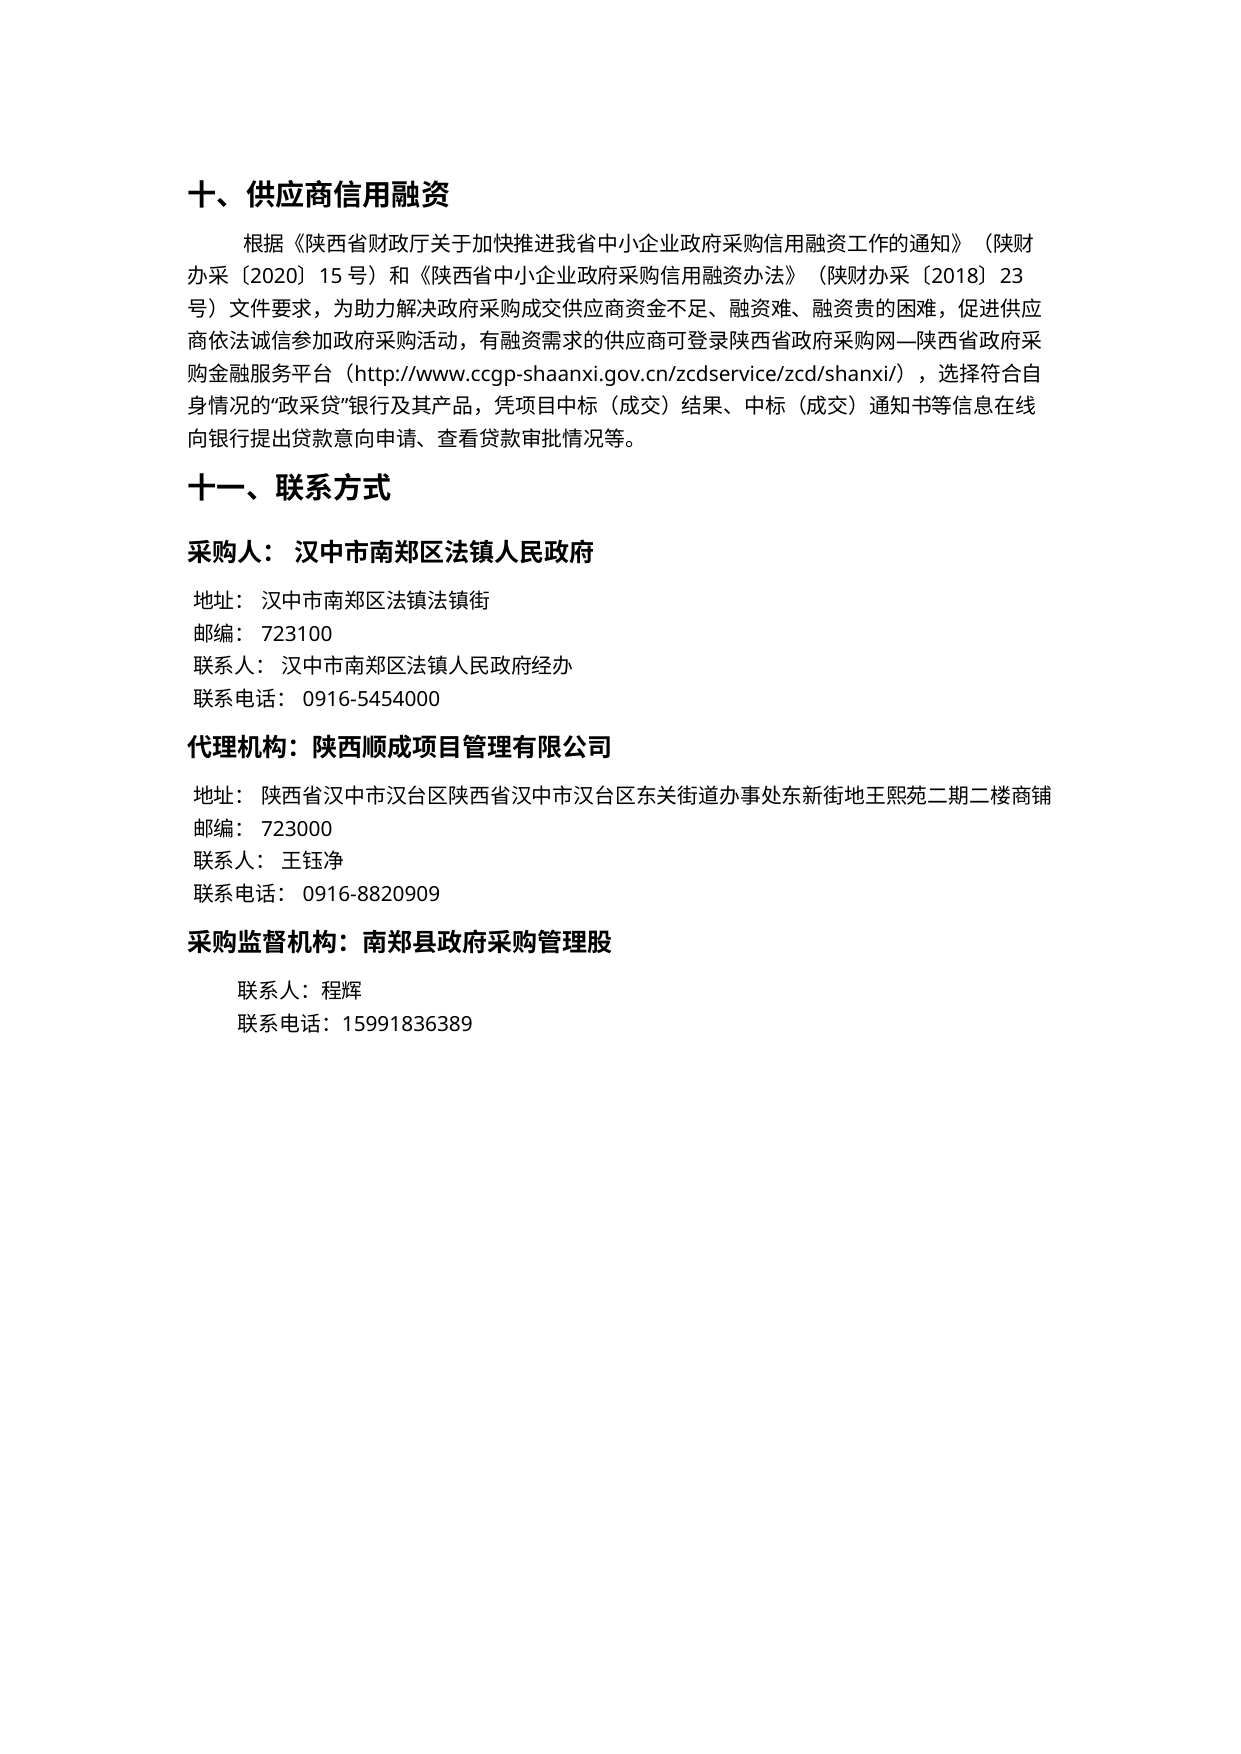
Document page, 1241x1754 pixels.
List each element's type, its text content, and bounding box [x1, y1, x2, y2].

text 联系人： 汉中市南郑区法镇人民政府经办 [187, 649, 1053, 682]
text 十、供应商信用融资 [187, 162, 1053, 227]
text 地址： 陕西省汉中市汉台区陕西省汉中市汉台区东关街道办事处东新街地王熙苑二期二楼商铺 [187, 779, 1053, 812]
text 联系人：程辉 [187, 974, 1053, 1007]
text 联系人： 王钰净 [187, 844, 1053, 877]
text 十一、联系方式 [187, 454, 1053, 519]
text 邮编： 723000 [187, 812, 1053, 844]
text 地址： 汉中市南郑区法镇法镇街 [187, 584, 1053, 617]
text 邮编： 723100 [187, 617, 1053, 649]
text 联系电话： 0916-8820909 [187, 877, 1053, 909]
text 采购监督机构：南郑县政府采购管理股 [187, 909, 1053, 974]
text 根据《陕西省财政厅关于加快推进我省中小企业政府采购信用融资工作的通知》（陕财办采〔2020〕15 号）和《陕西省中小企业政府采购信用融资办法》（陕财办采〔2018〕23 号）文件要求，为助力解决政府采购成交供应商资金不足、融资难、融资贵的困难，促进供应商依法诚信参加政府采购活动，有融资需求的供应商可登录陕西省政府采购网—陕西省政府采购金融服务平台（http://www.ccgp-shaanxi.gov.cn/zcdservice/zcd/shanxi/），选择符合自身情况的“政采贷”银行及其产品，凭项目中标（成交）结果、中标（成交）通知书等信息在线向银行提出贷款意向申请、查看贷款审批情况等。 [187, 227, 1053, 454]
text 采购人： 汉中市南郑区法镇人民政府 [187, 519, 1053, 584]
text 联系电话：15991836389 [187, 1007, 1053, 1039]
text 联系电话： 0916-5454000 [187, 682, 1053, 714]
text 代理机构：陕西顺成项目管理有限公司 [187, 714, 1053, 779]
